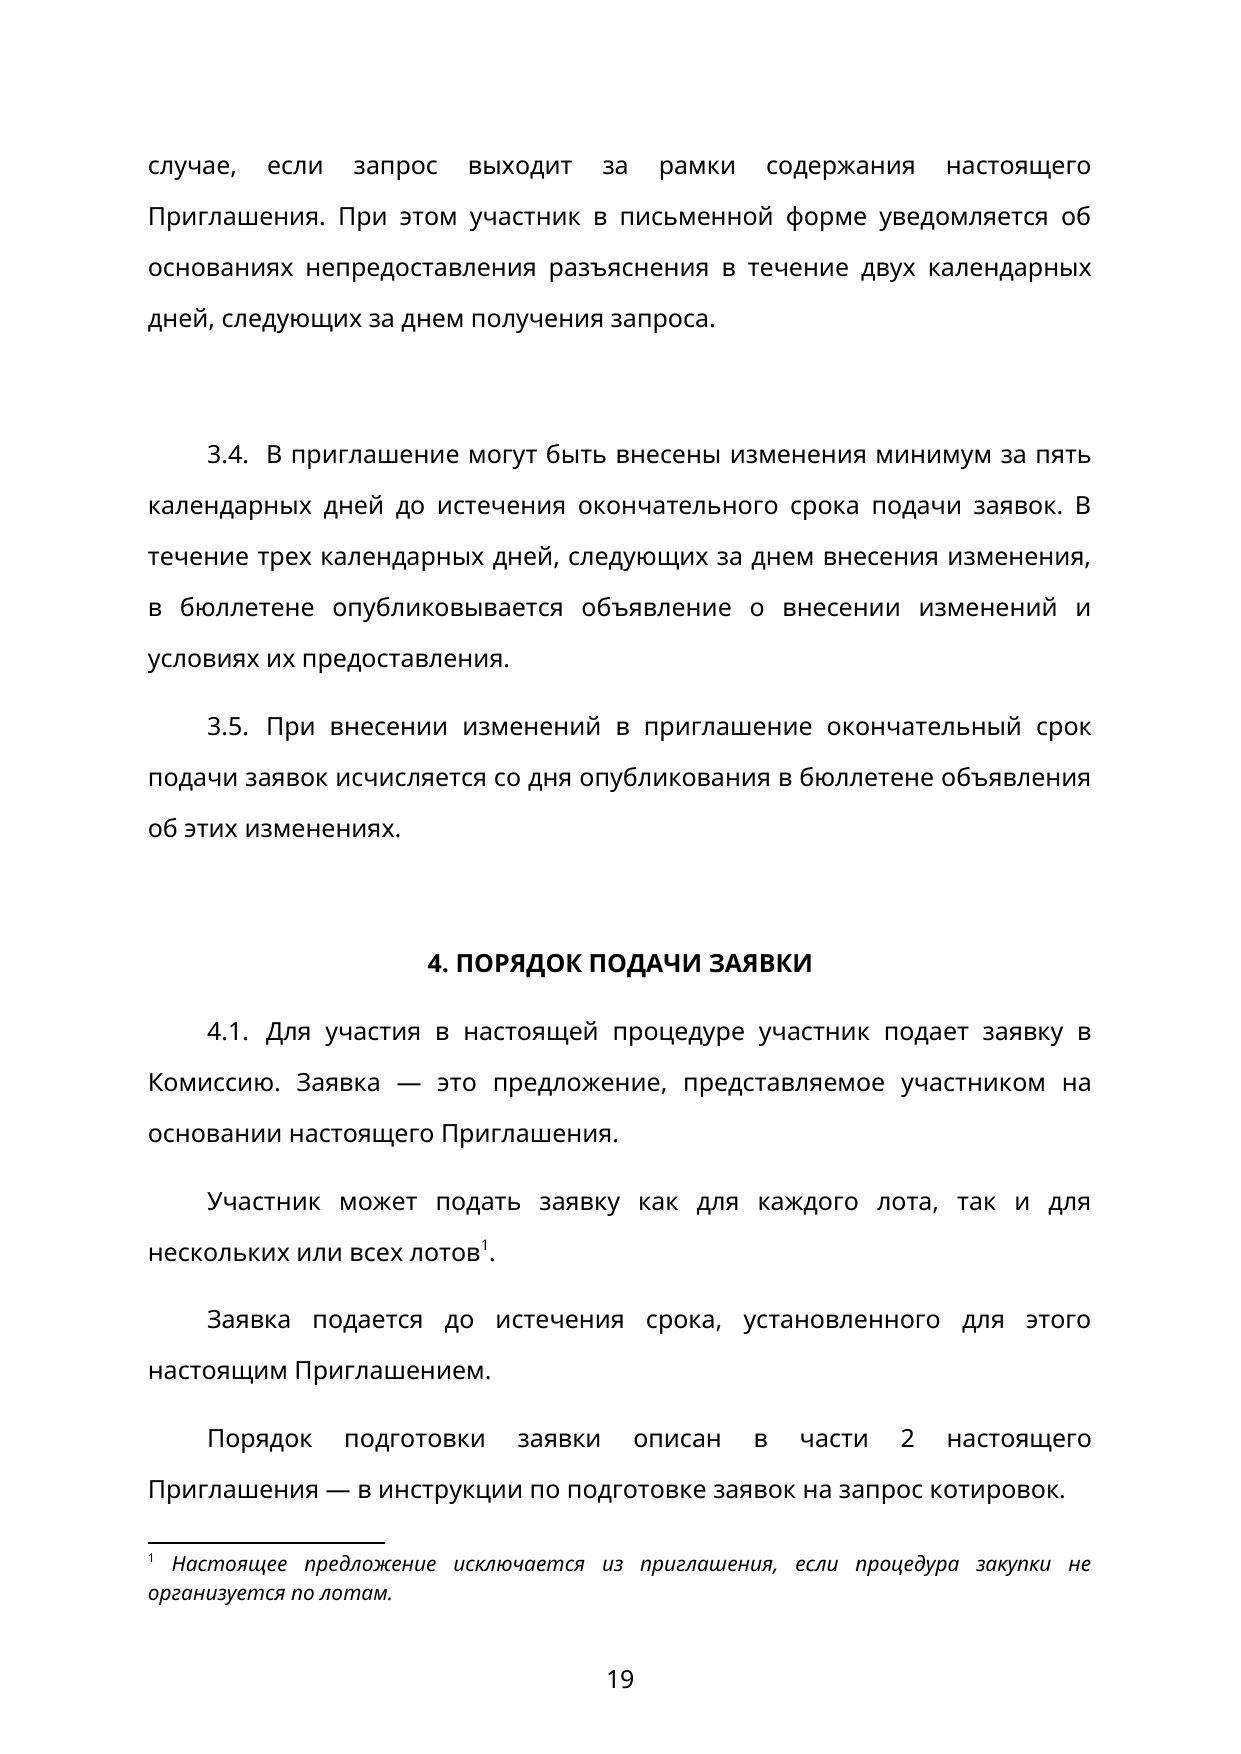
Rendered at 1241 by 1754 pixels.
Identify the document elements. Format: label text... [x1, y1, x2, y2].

text Порядок подготовки заявки описан в части 2 настоящего Приглашения — в инструкции по подготовке заявок на запрос котировок. [148, 1421, 1092, 1506]
text Заявка подается до истечения срока, установленного для этого настоящим Приглашением. [148, 1302, 1092, 1387]
text 3.4. В приглашение могут быть внесены изменения минимум за пять календарных дней до истечения окончательного срока подачи заявок. В течение трех календарных дней, следующих за днем внесения изменения, в бюллетене опубликовывается объявление о внесении изменений и условиях их предоставления. [148, 436, 1092, 674]
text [148, 148, 1092, 335]
text 4. ПОРЯДОК ПОДАЧИ ЗАЯВКИ [148, 946, 1092, 980]
text 3.5. При внесении изменений в приглашение окончательный срок подачи заявок исчисляется со дня опубликования в бюллетене объявления об этих изменениях. [148, 708, 1092, 844]
text Участник может подать заявку как для каждого лота, так и для нескольких или всех лотов. [148, 1183, 1092, 1268]
text 4.1. Для участия в настоящей процедуре участник подает заявку в Комиссию. Заявка — это предложение, представляемое участником на основании настоящего Приглашения. [148, 1013, 1092, 1149]
